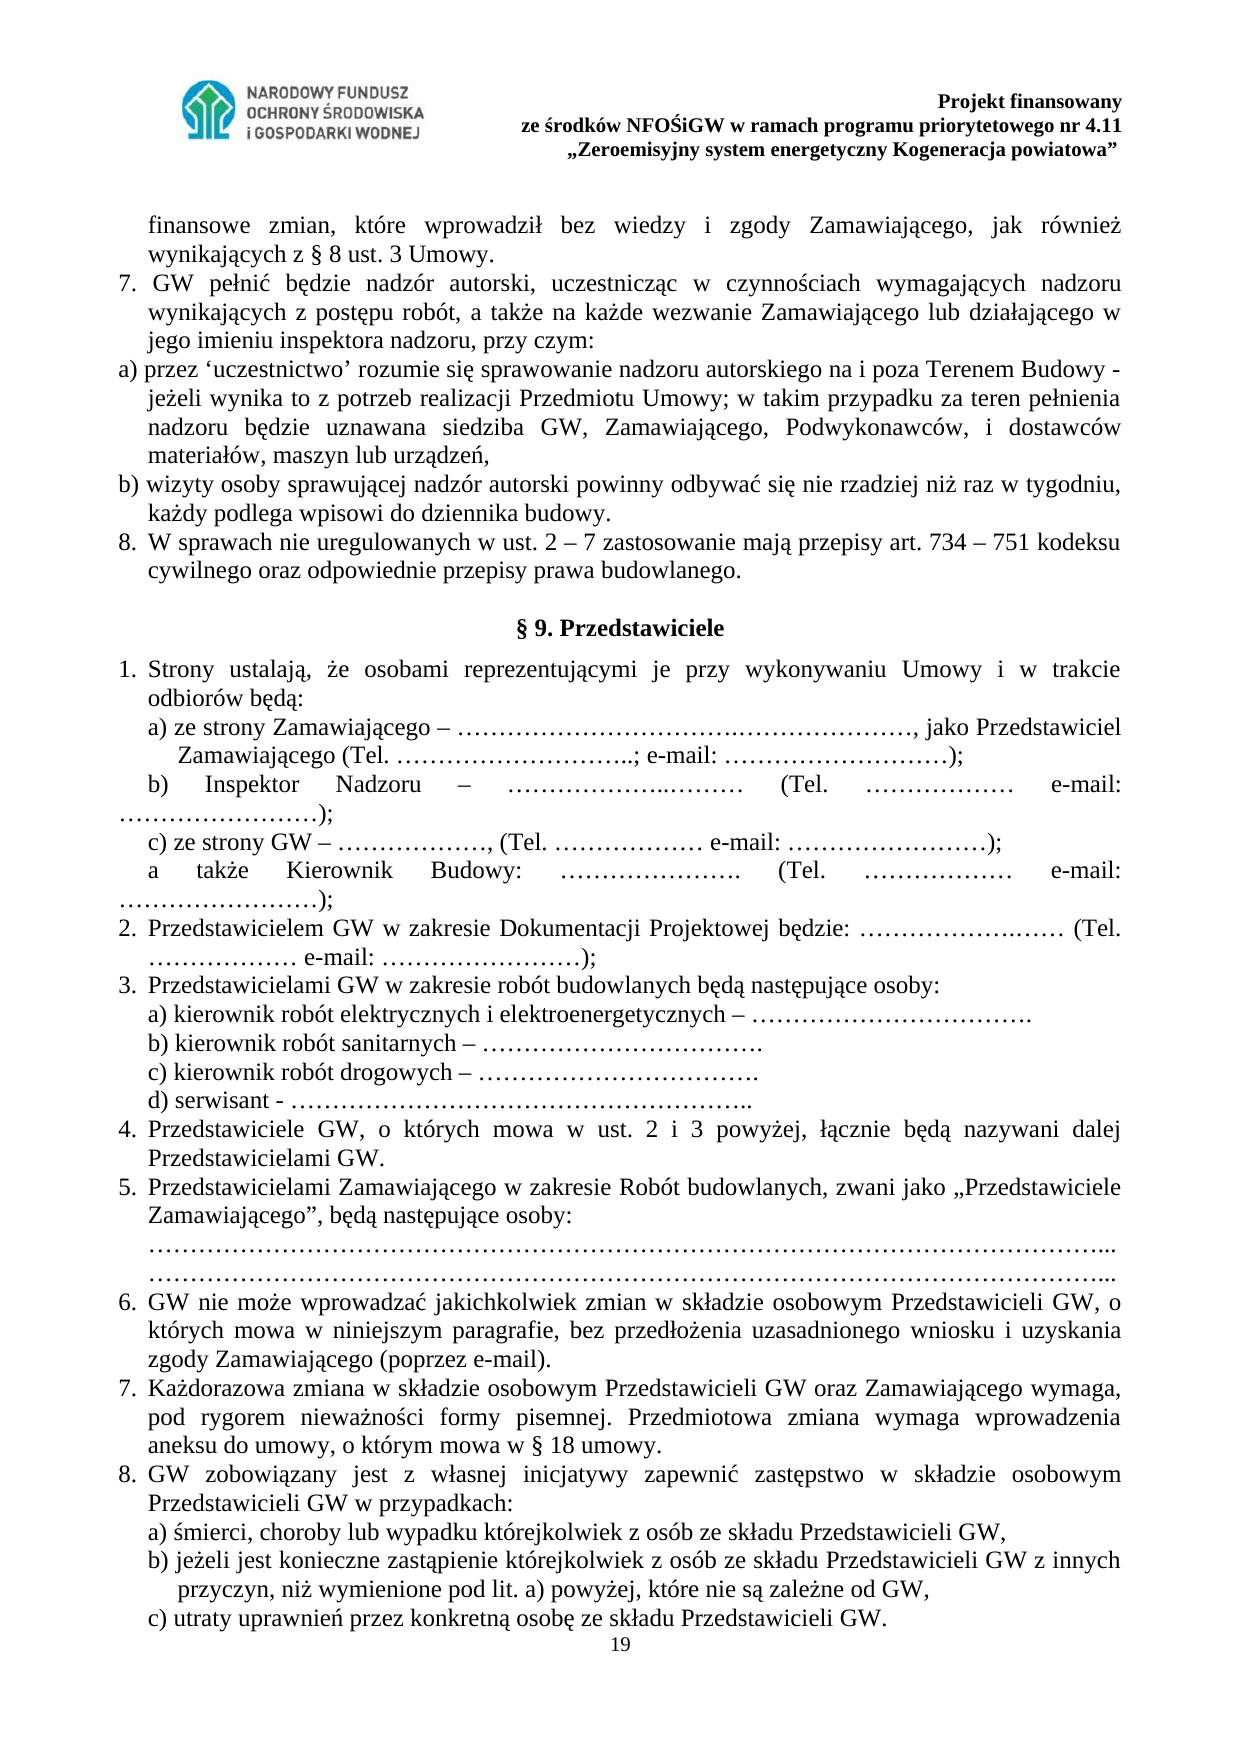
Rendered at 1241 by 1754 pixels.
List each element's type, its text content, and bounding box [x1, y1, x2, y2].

text 8. W sprawach nie uregulowanych w ust. 2 – 7 zastosowanie mają przepisy art. 734 – 751 kodeksu cywilnego oraz odpowiednie przepisy prawa budowlanego. [118, 527, 1122, 584]
text ……………………………………………………………………………………………………... [148, 1229, 1122, 1258]
text 1. Strony ustalają, że osobami reprezentującymi je przy wykonywaniu Umowy i w trakcie odbiorów będą: [118, 654, 1122, 712]
text § 9. Przedstawiciele [118, 613, 1122, 642]
text 5. Przedstawicielami Zamawiającego w zakresie Robót budowlanych, zwani jako „Przedstawiciele Zamawiającego”, będą następujące osoby: [118, 1172, 1122, 1229]
text 7. Każdorazowa zmiana w składzie osobowym Przedstawicieli GW oraz Zamawiającego wymaga, pod rygorem nieważności formy pisemnej. Przedmiotowa zmiana wymaga wprowadzenia aneksu do umowy, o którym mowa w § 18 umowy. [118, 1373, 1122, 1459]
text 7. GW pełnić będzie nadzór autorski, uczestnicząc w czynnościach wymagających nadzoru wynikających z postępu robót, a także na każde wezwanie Zamawiającego lub działającego w jego imieniu inspektora nadzoru, przy czym: [118, 268, 1122, 354]
text 2. Przedstawicielem GW w zakresie Dokumentacji Projektowej będzie: ……………….…… (Tel. ……………… e-mail: ……………………); [118, 913, 1122, 970]
text b) wizyty osoby sprawującej nadzór autorski powinny odbywać się nie rzadziej niż raz w tygodniu, każdy podlega wpisowi do dziennika budowy. [118, 469, 1122, 527]
picture [177, 47, 429, 174]
text b) Inspektor Nadzoru – ………………..……… (Tel. ……………… e-mail: ……………………); [118, 769, 1122, 827]
text c) ze strony GW – ………………, (Tel. ……………… e-mail: ……………………); [118, 827, 1122, 855]
text a także Kierownik Budowy: …………………. (Tel. ……………… e-mail: ……………………); [118, 855, 1122, 913]
text c) kierownik robót drogowych – ……………………………. [118, 1057, 1122, 1085]
text b) jeżeli jest konieczne zastąpienie którejkolwiek z osób ze składu Przedstawicieli GW z innych przyczyn, niż wymienione pod lit. a) powyżej, które nie są zależne od GW, [148, 1545, 1122, 1603]
text d) serwisant - ……………………………………………….. [118, 1085, 1122, 1114]
text a) ze strony Zamawiającego – …………………………….…………………, jako Przedstawiciel Zamawiającego (Tel. ………………………..; e-mail: ………………………); [148, 712, 1122, 769]
text 3. Przedstawicielami GW w zakresie robót budowlanych będą następujące osoby: [118, 970, 1122, 999]
text 6. GW nie może wprowadzać jakichkolwiek zmian w składzie osobowym Przedstawicieli GW, o których mowa w niniejszym paragrafie, bez przedłożenia uzasadnionego wniosku i uzyskania zgody Zamawiającego (poprzez e-mail). [118, 1287, 1122, 1373]
text 4. Przedstawiciele GW, o których mowa w ust. 2 i 3 powyżej, łącznie będą nazywani dalej Przedstawicielami GW. [118, 1114, 1122, 1172]
text c) utraty uprawnień przez konkretną osobę ze składu Przedstawicieli GW. [118, 1603, 1122, 1632]
text b) kierownik robót sanitarnych – ……………………………. [148, 1028, 1122, 1057]
text 8. GW zobowiązany jest z własnej inicjatywy zapewnić zastępstwo w składzie osobowym Przedstawicieli GW w przypadkach: [118, 1459, 1122, 1517]
text a) kierownik robót elektrycznych i elektroenergetycznych – ……………………………. [118, 999, 1122, 1028]
text a) przez ‘uczestnictwo’ rozumie się sprawowanie nadzoru autorskiego na i poza Terenem Budowy - jeżeli wynika to z potrzeb realizacji Przedmiotu Umowy; w takim przypadku za teren pełnienia nadzoru będzie uznawana siedziba GW, Zamawiającego, Podwykonawców, i dostawców materiałów, maszyn lub urządzeń, [118, 354, 1122, 469]
text ……………………………………………………………………………………………………... [148, 1258, 1122, 1287]
text a) śmierci, choroby lub wypadku którejkolwiek z osób ze składu Przedstawicieli GW, [148, 1517, 1122, 1545]
